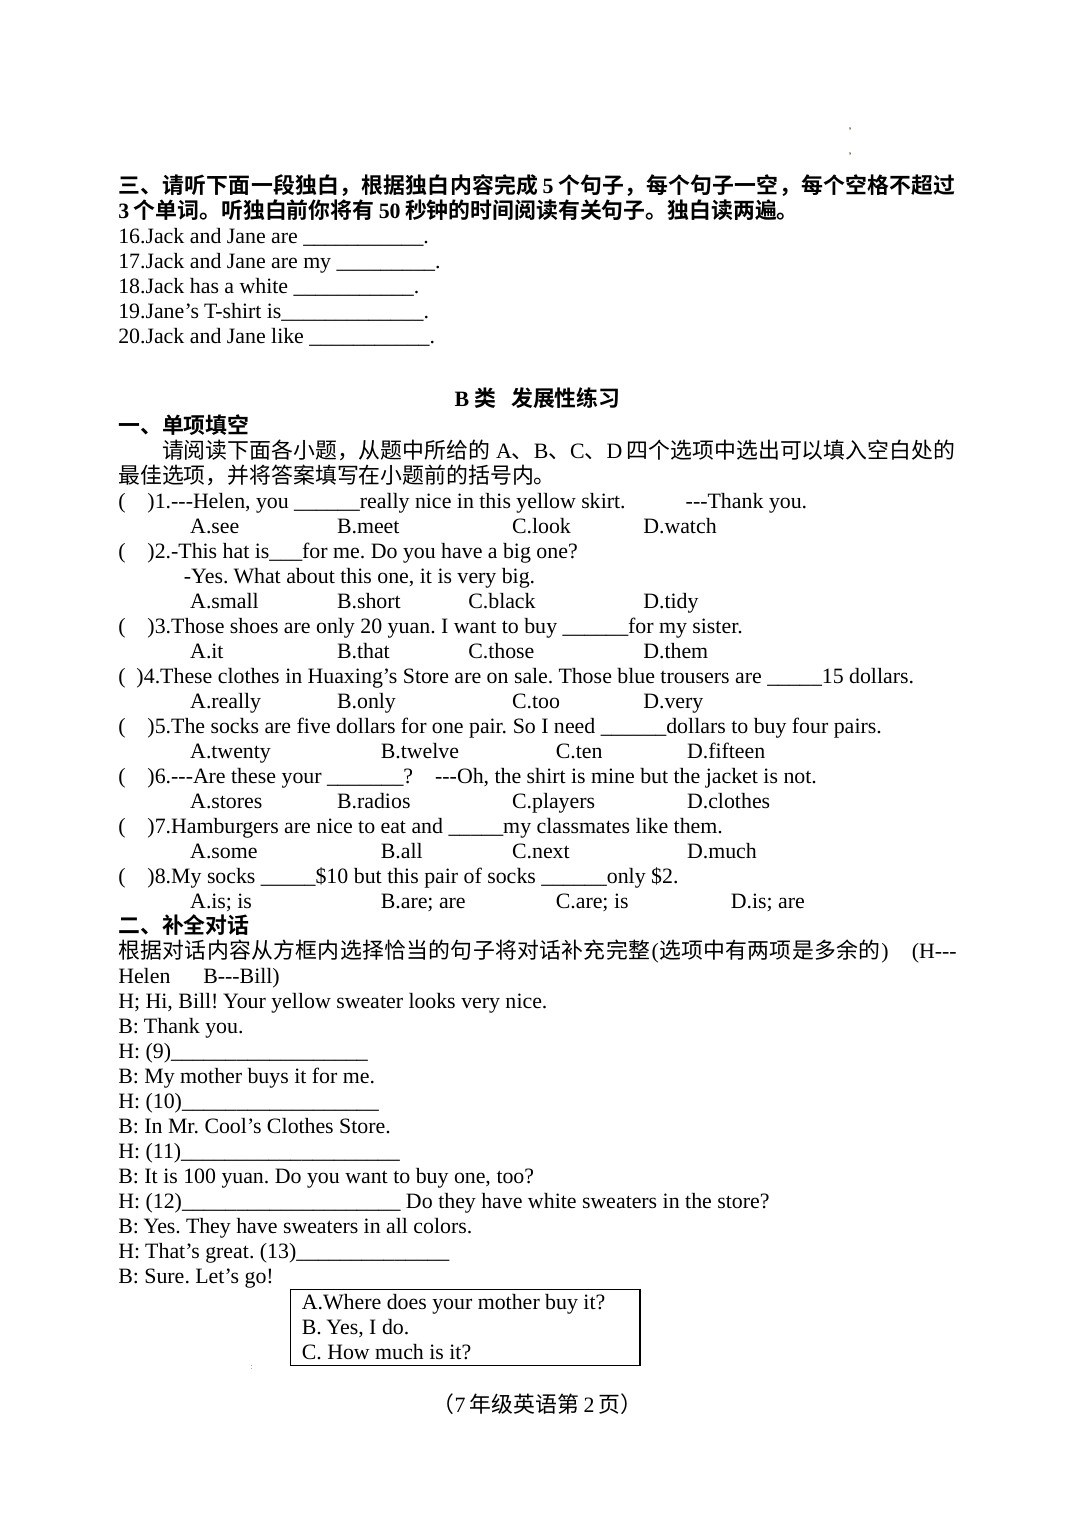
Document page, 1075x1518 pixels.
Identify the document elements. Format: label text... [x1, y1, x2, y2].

text H: (11)____________________ [118, 1138, 957, 1163]
text B: In Mr. Cool’s Clothes Store. [118, 1113, 957, 1138]
text ( )4.These clothes in Huaxing’s Store are on sale. Those blue trousers are _____15 dollars. [118, 663, 957, 688]
text H: (9)__________________ [118, 1038, 957, 1063]
text H; Hi, Bill! Your yellow sweater looks very nice. [118, 988, 957, 1013]
text ( )1.---Helen, you ______really nice in this yellow skirt. ---Thank you. [118, 488, 957, 513]
text -Yes. What about this one, it is very big. [118, 563, 957, 588]
text A.really B.only C.too D.very [118, 688, 957, 713]
text A.twenty B.twelve C.ten D.fifteen [118, 738, 957, 763]
text 一、单项填空 [118, 413, 957, 438]
text ( )3.Those shoes are only 20 yuan. I want to buy ______for my sister. [118, 613, 957, 638]
text A.stores B.radios C.players D.clothes [118, 788, 957, 813]
text H: That’s great. (13)______________ [118, 1238, 957, 1263]
text ( )8.My socks _____$10 but this pair of socks ______only $2. [118, 863, 957, 888]
text 根据对话内容从方框内选择恰当的句子将对话补充完整(选项中有两项是多余的) (H---Helen B---Bill) [118, 938, 957, 988]
text A.is; is B.are; are C.are; is D.is; are [118, 888, 957, 913]
text 请阅读下面各小题，从题中所给的A、B、C、D四个选项中选出可以填入空白处的最佳选项，并将答案填写在小题前的括号内。 [118, 438, 957, 488]
text B: My mother buys it for me. [118, 1063, 957, 1088]
text A.see B.meet C.look D.watch [118, 513, 957, 538]
text H: (12)____________________ Do they have white sweaters in the store? [118, 1188, 957, 1213]
text H: (10)__________________ [118, 1088, 957, 1113]
text B: It is 100 yuan. Do you want to buy one, too? [118, 1163, 957, 1188]
text ( )2.-This hat is___for me. Do you have a big one? [118, 538, 957, 563]
text A.small B.short C.black D.tidy [118, 588, 957, 613]
text A.it B.that C.those D.them [118, 638, 957, 663]
text 17.Jack and Jane are my _________. [118, 248, 957, 273]
text ( )6.---Are these your _______? ---Oh, the shirt is mine but the jacket is not. [118, 763, 957, 788]
text ( )5.The socks are five dollars for one pair. So I need ______dollars to buy four pairs. [118, 713, 957, 738]
text 二、补全对话 [118, 913, 957, 938]
text B: Thank you. [118, 1013, 957, 1038]
text B: Yes. They have sweaters in all colors. [118, 1213, 957, 1238]
text B: Sure. Let’s go! [118, 1263, 957, 1288]
text ( )7.Hamburgers are nice to eat and _____my classmates like them. [118, 813, 957, 838]
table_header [291, 1290, 639, 1364]
text 16.Jack and Jane are ___________. [118, 223, 957, 248]
text 三、请听下面一段独白，根据独白内容完成5个句子，每个句子一空，每个空格不超过3个单词。听独白前你将有50秒钟的时间阅读有关句子。独白读两遍。 [118, 173, 957, 223]
text 19.Jane’s T-shirt is_____________. [118, 298, 957, 323]
text B 类 发展性练习 [118, 381, 957, 413]
text 18.Jack has a white ___________. [118, 273, 957, 298]
text 20.Jack and Jane like ___________. [118, 323, 957, 348]
text A.some B.all C.next D.much [118, 838, 957, 863]
